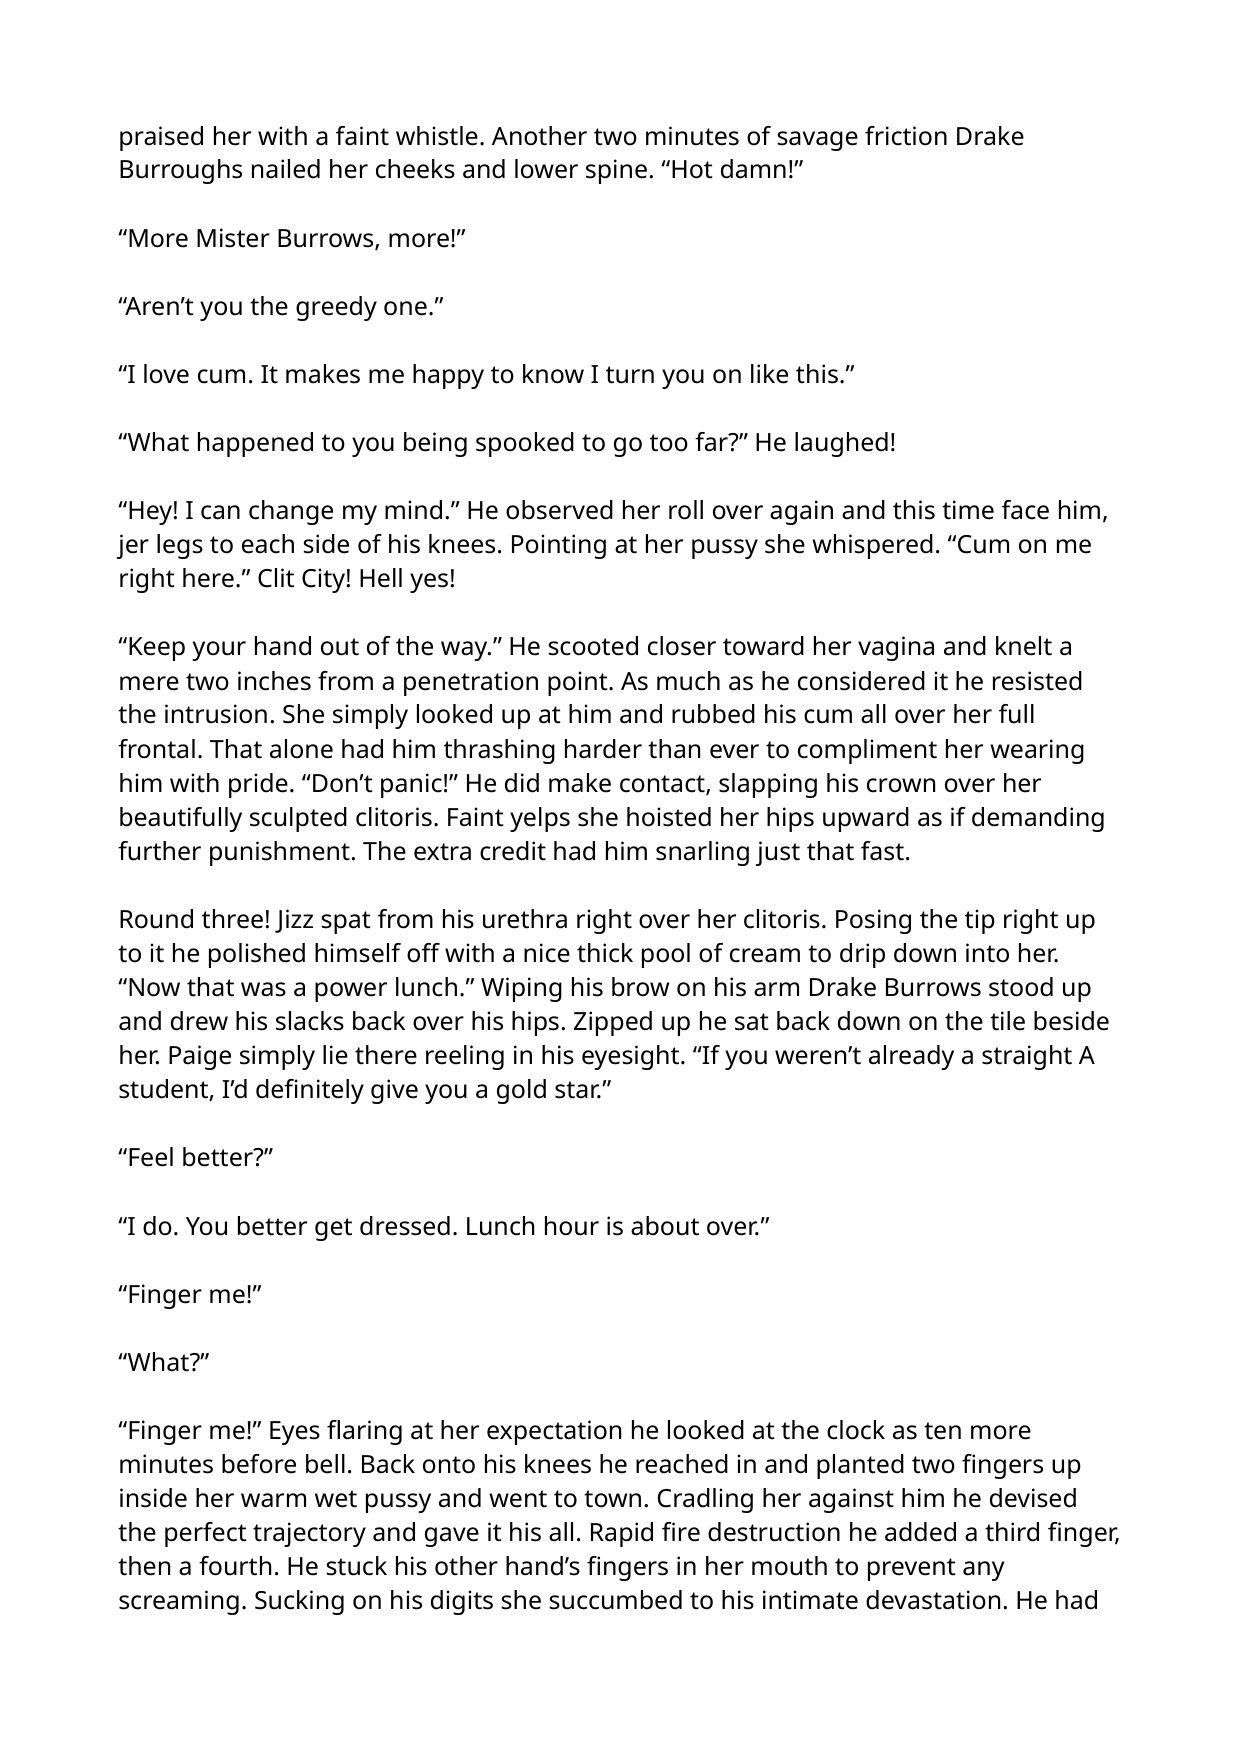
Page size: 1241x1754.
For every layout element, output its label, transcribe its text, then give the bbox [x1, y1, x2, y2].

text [118, 118, 1122, 186]
text “I love cum. It makes me happy to know I turn you on like this.” [118, 357, 1122, 391]
text “Feel better?” [118, 1140, 1122, 1174]
text “Hey! I can change my mind.” He observed her roll over again and this time face him, jer legs to each side of his knees. Pointing at her pussy she whispered. “Cum on me right here.” Clit City! Hell yes! [118, 493, 1122, 595]
text “What?” [118, 1344, 1122, 1378]
text “What happened to you being spooked to go too far?” He laughed! [118, 425, 1122, 459]
text “Aren’t you the greedy one.” [118, 288, 1122, 322]
text “Keep your hand out of the way.” He scooted closer toward her vagina and knelt a mere two inches from a penetration point. As much as he considered it he resisted the intrusion. She simply looked up at him and rubbed his cum all over her full frontal. That alone had him thrashing harder than ever to compliment her wearing him with pride. “Don’t panic!” He did make contact, slapping his crown over her beautifully sculpted clitoris. Faint yelps she hoisted her hips upward as if demanding further punishment. The extra credit had him snarling just that fast. [118, 629, 1122, 867]
text Round three! Jizz spat from his urethra right over her clitoris. Posing the tip right up to it he polished himself off with a nice thick pool of cream to drip down into her. “Now that was a power lunch.” Wiping his brow on his arm Drake Burrows stood up and drew his slacks back over his hips. Zipped up he sat back down on the tile beside her. Paige simply lie there reeling in his eyesight. “If you weren’t already a straight A student, I’d definitely give you a gold star.” [118, 902, 1122, 1106]
text “Finger me!” [118, 1276, 1122, 1310]
text “I do. You better get dressed. Lunch hour is about over.” [118, 1208, 1122, 1242]
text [118, 1412, 1122, 1617]
text “More Mister Burrows, more!” [118, 220, 1122, 254]
